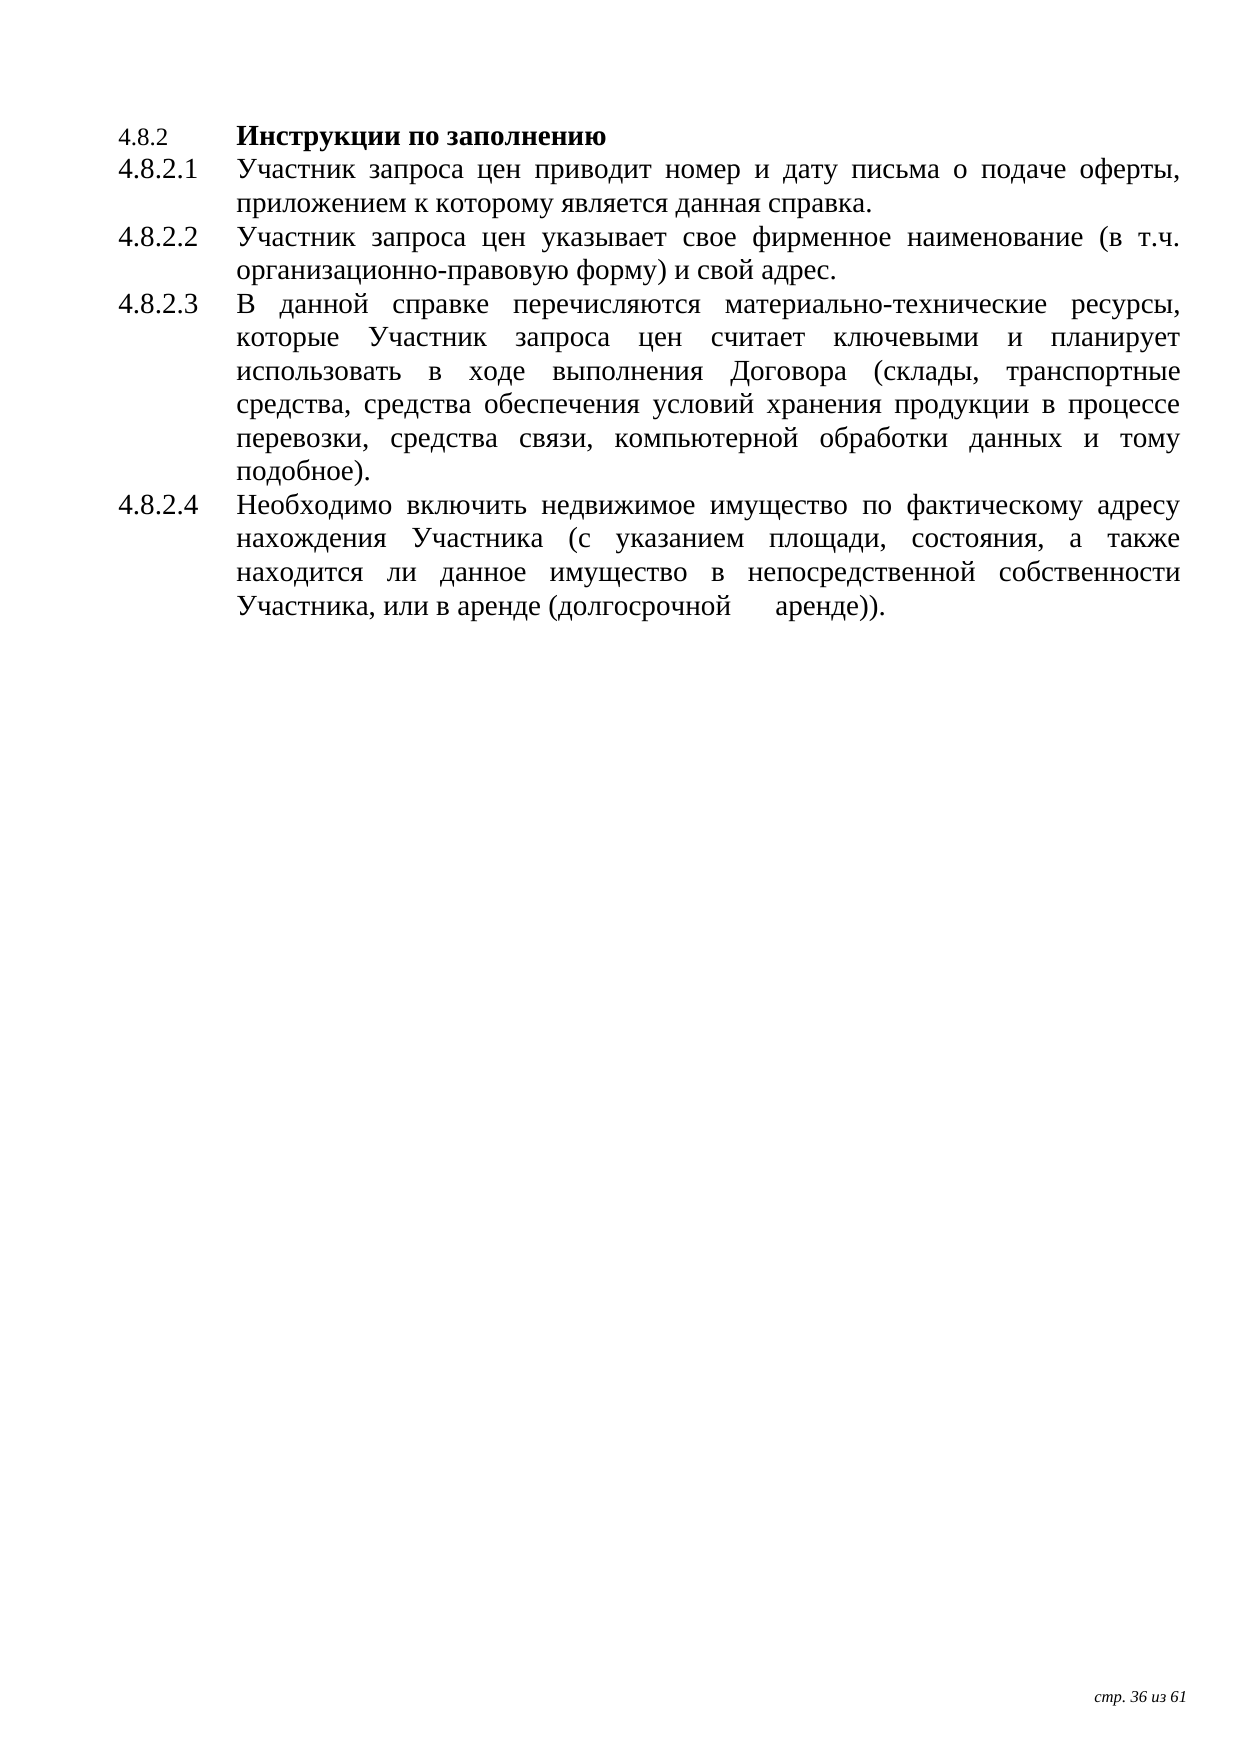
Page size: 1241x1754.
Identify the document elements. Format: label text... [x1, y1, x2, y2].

text Инструкции по заполнению [118, 118, 1181, 152]
text Необходимо включить недвижимое имущество по фактическому адресу нахождения Участника (с указанием площади, состояния, а также находится ли данное имущество в непосредственной собственности Участника, или в аренде (долгосрочной аренде)). [118, 487, 1181, 621]
text В данной справке перечисляются материально-технические ресурсы, которые Участник запроса цен считает ключевыми и планирует использовать в ходе выполнения Договора (склады, транспортные средства, средства обеспечения условий хранения продукции в процессе перевозки, средства связи, компьютерной обработки данных и тому подобное). [118, 286, 1181, 487]
text Участник запроса цен приводит номер и дату письма о подаче оферты, приложением к которому является данная справка. [118, 152, 1181, 219]
text Участник запроса цен указывает свое фирменное наименование (в т.ч. организационно-правовую форму) и свой адрес. [118, 219, 1181, 286]
